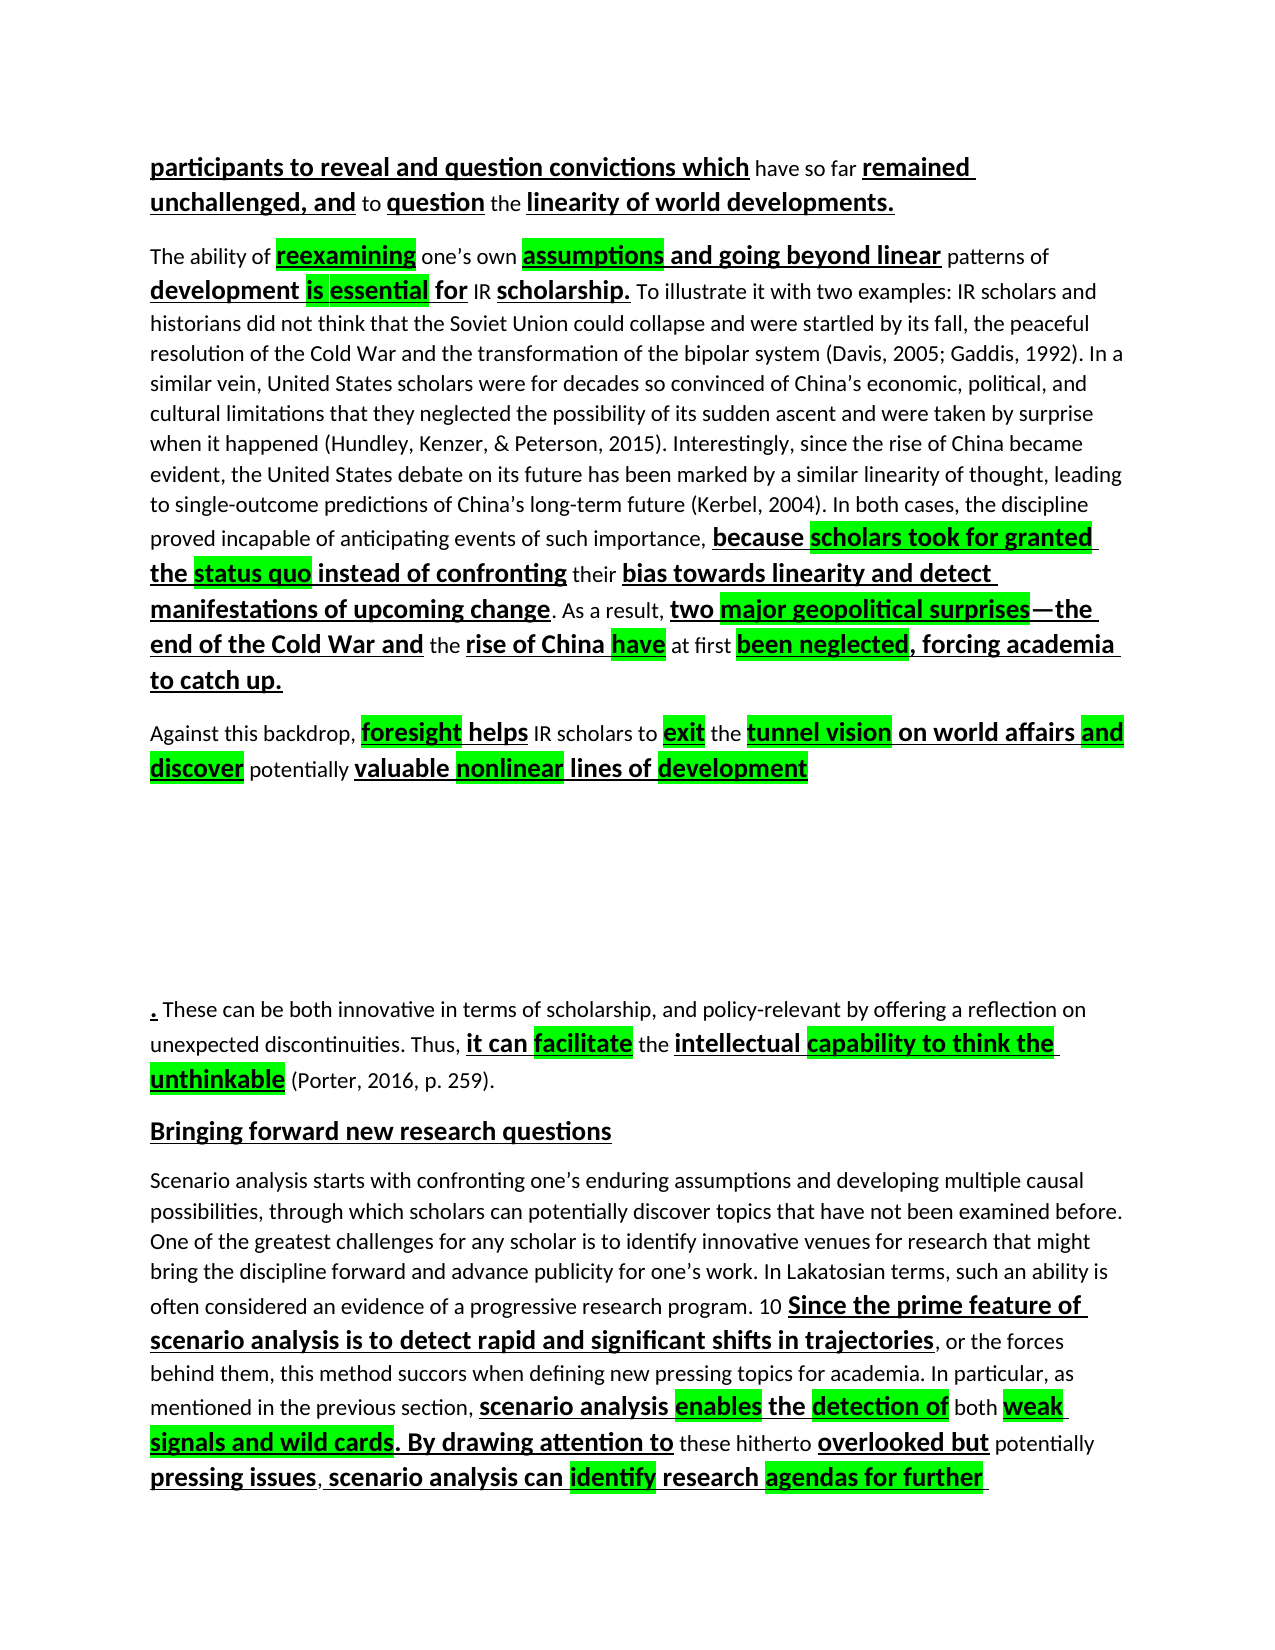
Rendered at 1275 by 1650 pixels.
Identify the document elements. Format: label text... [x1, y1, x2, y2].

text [150, 150, 1125, 219]
text . These can be both innovative in terms of scholarship, and policy-relevant by offering a reflection on unexpected discontinuities. Thus, it can facilitate the intellectual capability to think the unthinkable (Porter, 2016, p. 259). [150, 991, 1125, 1095]
text Bringing forward new research questions [150, 1114, 1125, 1147]
text Against this backdrop, foresight helps IR scholars to exit the tunnel vision on world affairs and discover potentially valuable nonlinear lines of development [150, 715, 1125, 784]
text The ability of reexamining one’s own assumptions and going beyond linear patterns of development is essential for IR scholarship. To illustrate it with two examples: IR scholars and historians did not think that the Soviet Union could collapse and were startled by its fall, the peaceful resolution of the Cold War and the transformation of the bipolar system (Davis, 2005; Gaddis, 1992). In a similar vein, United States scholars were for decades so convinced of China’s economic, political, and cultural limitations that they neglected the possibility of its sudden ascent and were taken by surprise when it happened (Hundley, Kenzer, & Peterson, 2015). Interestingly, since the rise of China became evident, the United States debate on its future has been marked by a similar linearity of thought, leading to single-outcome predictions of China’s long-term future (Kerbel, 2004). In both cases, the discipline proved incapable of anticipating events of such importance, because scholars took for granted the status quo instead of confronting their bias towards linearity and detect manifestations of upcoming change. As a result, two major geopolitical surprises—the end of the Cold War and the rise of China have at first been neglected, forcing academia to catch up. [150, 238, 1125, 696]
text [150, 1167, 1125, 1494]
